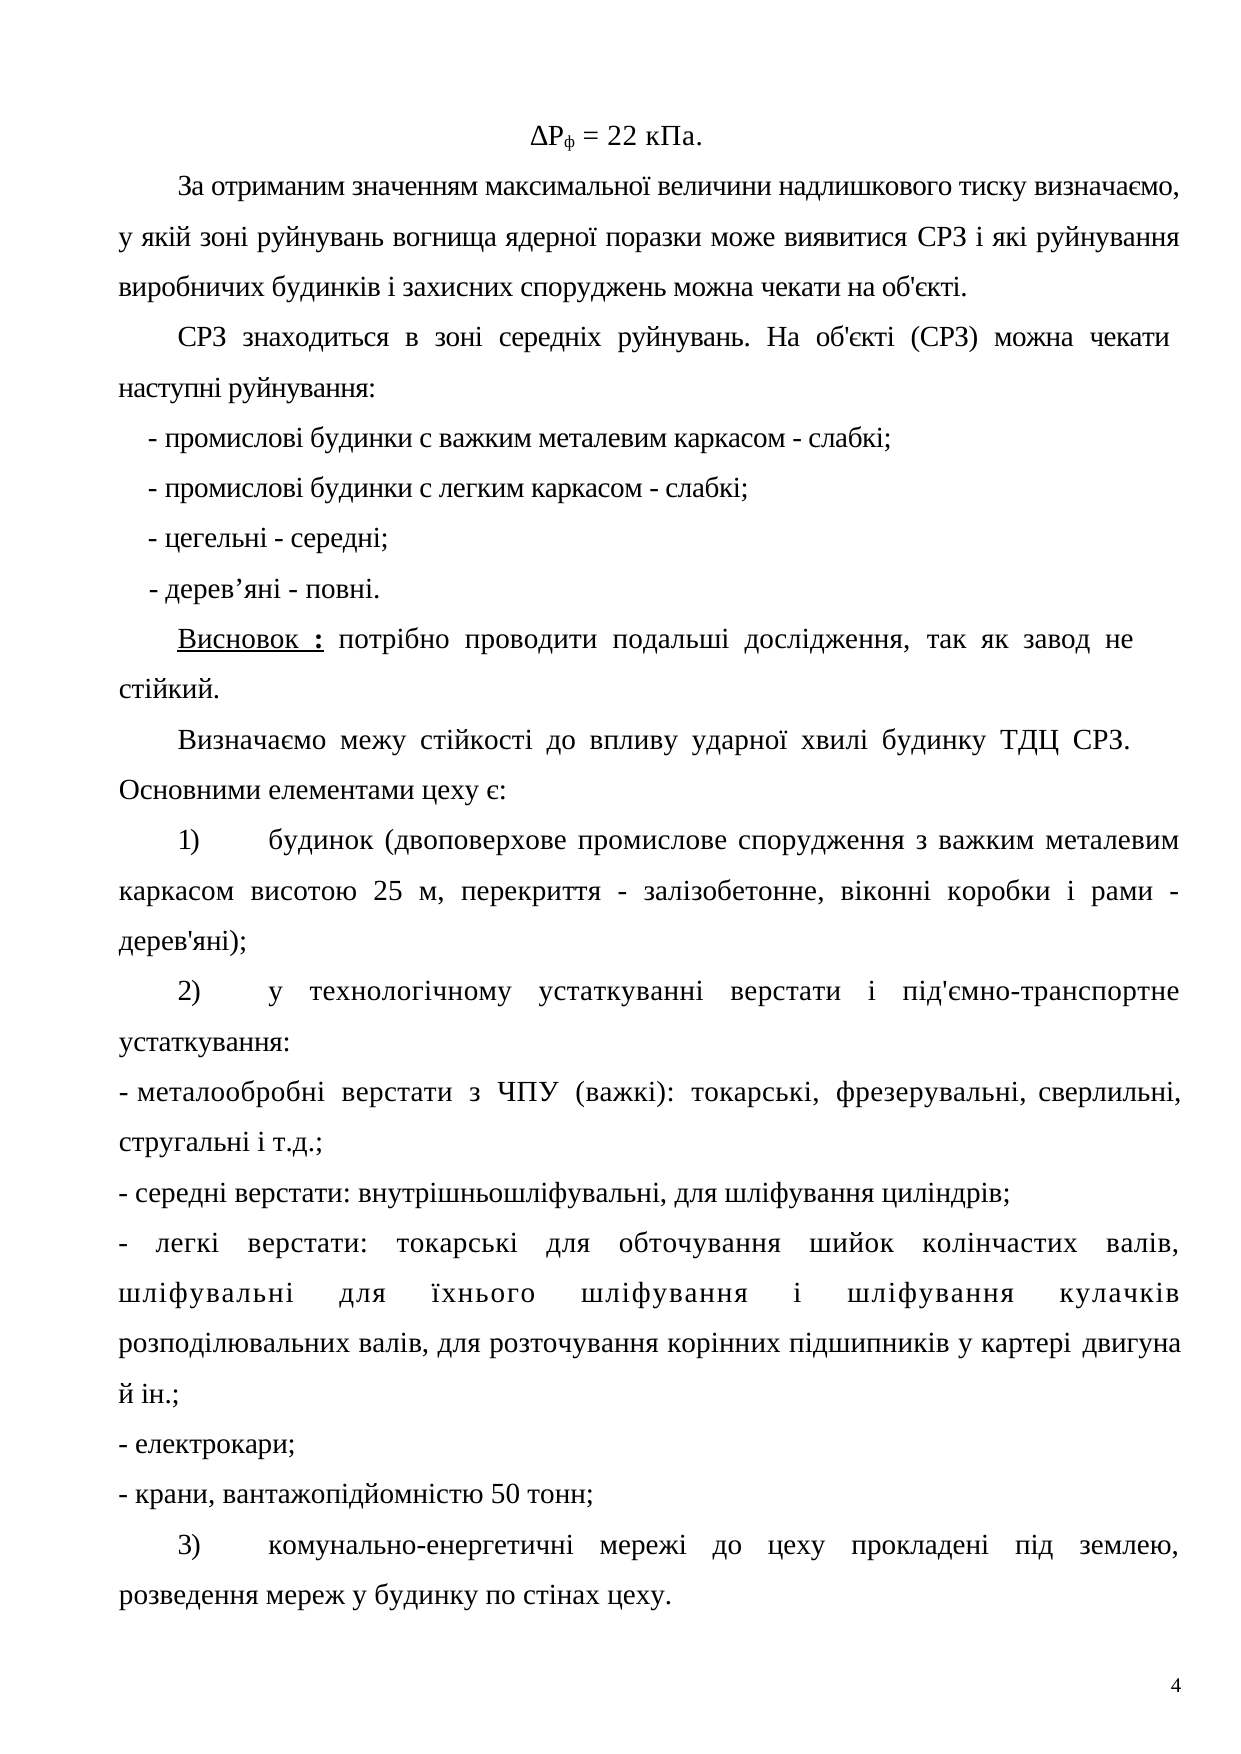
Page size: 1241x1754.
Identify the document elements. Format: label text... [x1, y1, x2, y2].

text ΔРф = 22 кПа. [529, 118, 1181, 152]
list цегельні - середні; [148, 521, 1181, 554]
text 1) будинок (двоповерхове промислове спорудження з важким металевим каркасом висотою 25 м, перекриття - залізобетонне, віконні коробки і рами - дерев'яні); [119, 822, 1181, 957]
text 3) комунально-енергетичні мережі до цеху прокладені під землею, розведення мереж у будинку по стінах цеху. [119, 1527, 1181, 1611]
text - легкі верстати: токарські для обточування шийок колінчастих валів, шліфувальні для їхнього шліфування і шліфування кулачків розподілювальних валів, для розточування корінних підшипників у картері двигуна й ін.; [118, 1225, 1181, 1409]
text - електрокари; [118, 1426, 1181, 1460]
text - крани, вантажопідйомністю 50 тонн; [118, 1477, 1181, 1510]
text 2) у технологічному устаткуванні верстати і під'ємно-транспортне устаткування: [119, 973, 1181, 1057]
text Визначаємо межу стійкості до впливу ударної хвилі будинку ТДЦ СРЗ. Основними елементами цеху є: [119, 722, 1132, 806]
text - дерев’яні - повні. [149, 571, 1181, 604]
text Висновок : потрібно проводити подальші дослідження, так як завод не стійкий. [119, 621, 1134, 705]
text За отриманим значенням максимальної величини надлишкового тиску визначаємо, у якій зоні руйнувань вогнища ядерної поразки може виявитися СРЗ і які руйнування виробничих будинків і захисних споруджень можна чекати на об'єкті. [118, 168, 1180, 303]
text СРЗ знаходиться в зоні середніх руйнувань. На об'єкті (СРЗ) можна чекати наступні руйнування: [118, 319, 1171, 403]
list промислові будинки с важким металевим каркасом - слабкі; [148, 420, 1181, 453]
text - металообробні верстати з ЧПУ (важкі): токарські, фрезерувальні, сверлильні, стругальні і т.д.; [119, 1074, 1181, 1158]
list промислові будинки с легким каркасом - слабкі; [148, 470, 1181, 504]
text - середні верстати: внутрішньошліфувальні, для шліфування циліндрів; [118, 1175, 1181, 1208]
